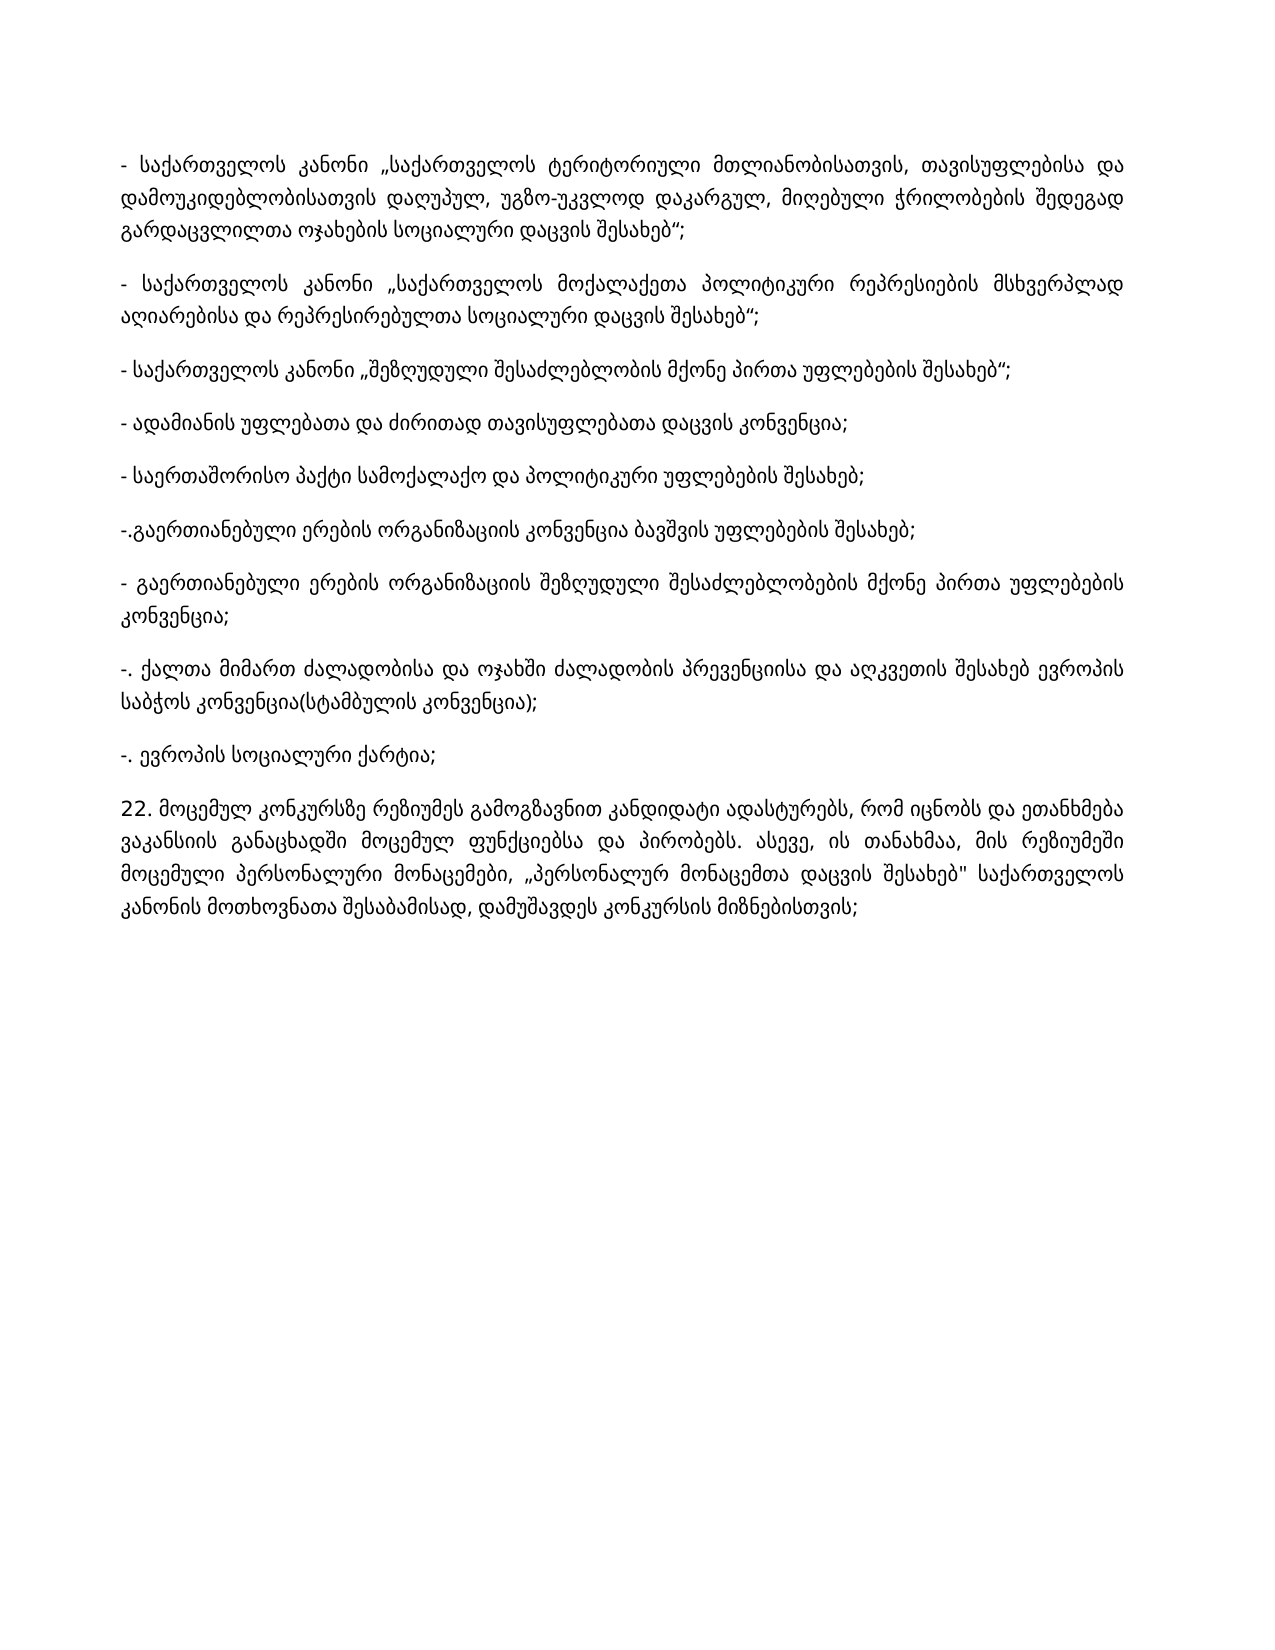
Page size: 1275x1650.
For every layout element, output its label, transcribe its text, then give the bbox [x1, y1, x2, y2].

text - საქართველოს კანონი „საქართველოს მოქალაქეთა პოლიტიკური რეპრესიების მსხვერპლად აღიარებისა და რეპრესირებულთა სოციალური დაცვის შესახებ“; [120, 269, 1125, 330]
text - საქართველოს კანონი „საქართველოს ტერიტორიული მთლიანობისათვის, თავისუფლებისა და დამოუკიდებლობისათვის დაღუპულ, უგზო-უკვლოდ დაკარგულ, მიღებული ჭრილობების შედეგად გარდაცვლილთა ოჯახების სოციალური დაცვის შესახებ“; [120, 150, 1125, 244]
text -.გაერთიანებული ერების ორგანიზაციის კონვენცია ბავშვის უფლებების შესახებ; [120, 515, 1125, 543]
text - გაერთიანებული ერების ორგანიზაციის შეზღუდული შესაძლებლობების მქონე პირთა უფლებების კონვენცია; [120, 568, 1125, 629]
text -. ევროპის სოციალური ქარტია; [120, 741, 1125, 769]
text - საქართველოს კანონი „შეზღუდული შესაძლებლობის მქონე პირთა უფლებების შესახებ“; [120, 355, 1125, 383]
text -. ქალთა მიმართ ძალადობისა და ოჯახში ძალადობის პრევენციისა და აღკვეთის შესახებ ევროპის საბჭოს კონვენცია(სტამბულის კონვენცია); [120, 654, 1125, 716]
text - ადამიანის უფლებათა და ძირითად თავისუფლებათა დაცვის კონვენცია; [120, 408, 1125, 437]
text - საერთაშორისო პაქტი სამოქალაქო და პოლიტიკური უფლებების შესახებ; [120, 462, 1125, 490]
text 22. მოცემულ კონკურსზე რეზიუმეს გამოგზავნით კანდიდატი ადასტურებს, რომ იცნობს და ეთანხმება ვაკანსიის განაცხადში მოცემულ ფუნქციებსა და პირობებს. ასევე, ის თანახმაა, მის რეზიუმეში მოცემული პერსონალური მონაცემები, „პერსონალურ მონაცემთა დაცვის შესახებ" საქართველოს კანონის მოთხოვნათა შესაბამისად, დამუშავდეს კონკურსის მიზნებისთვის; [120, 794, 1125, 920]
